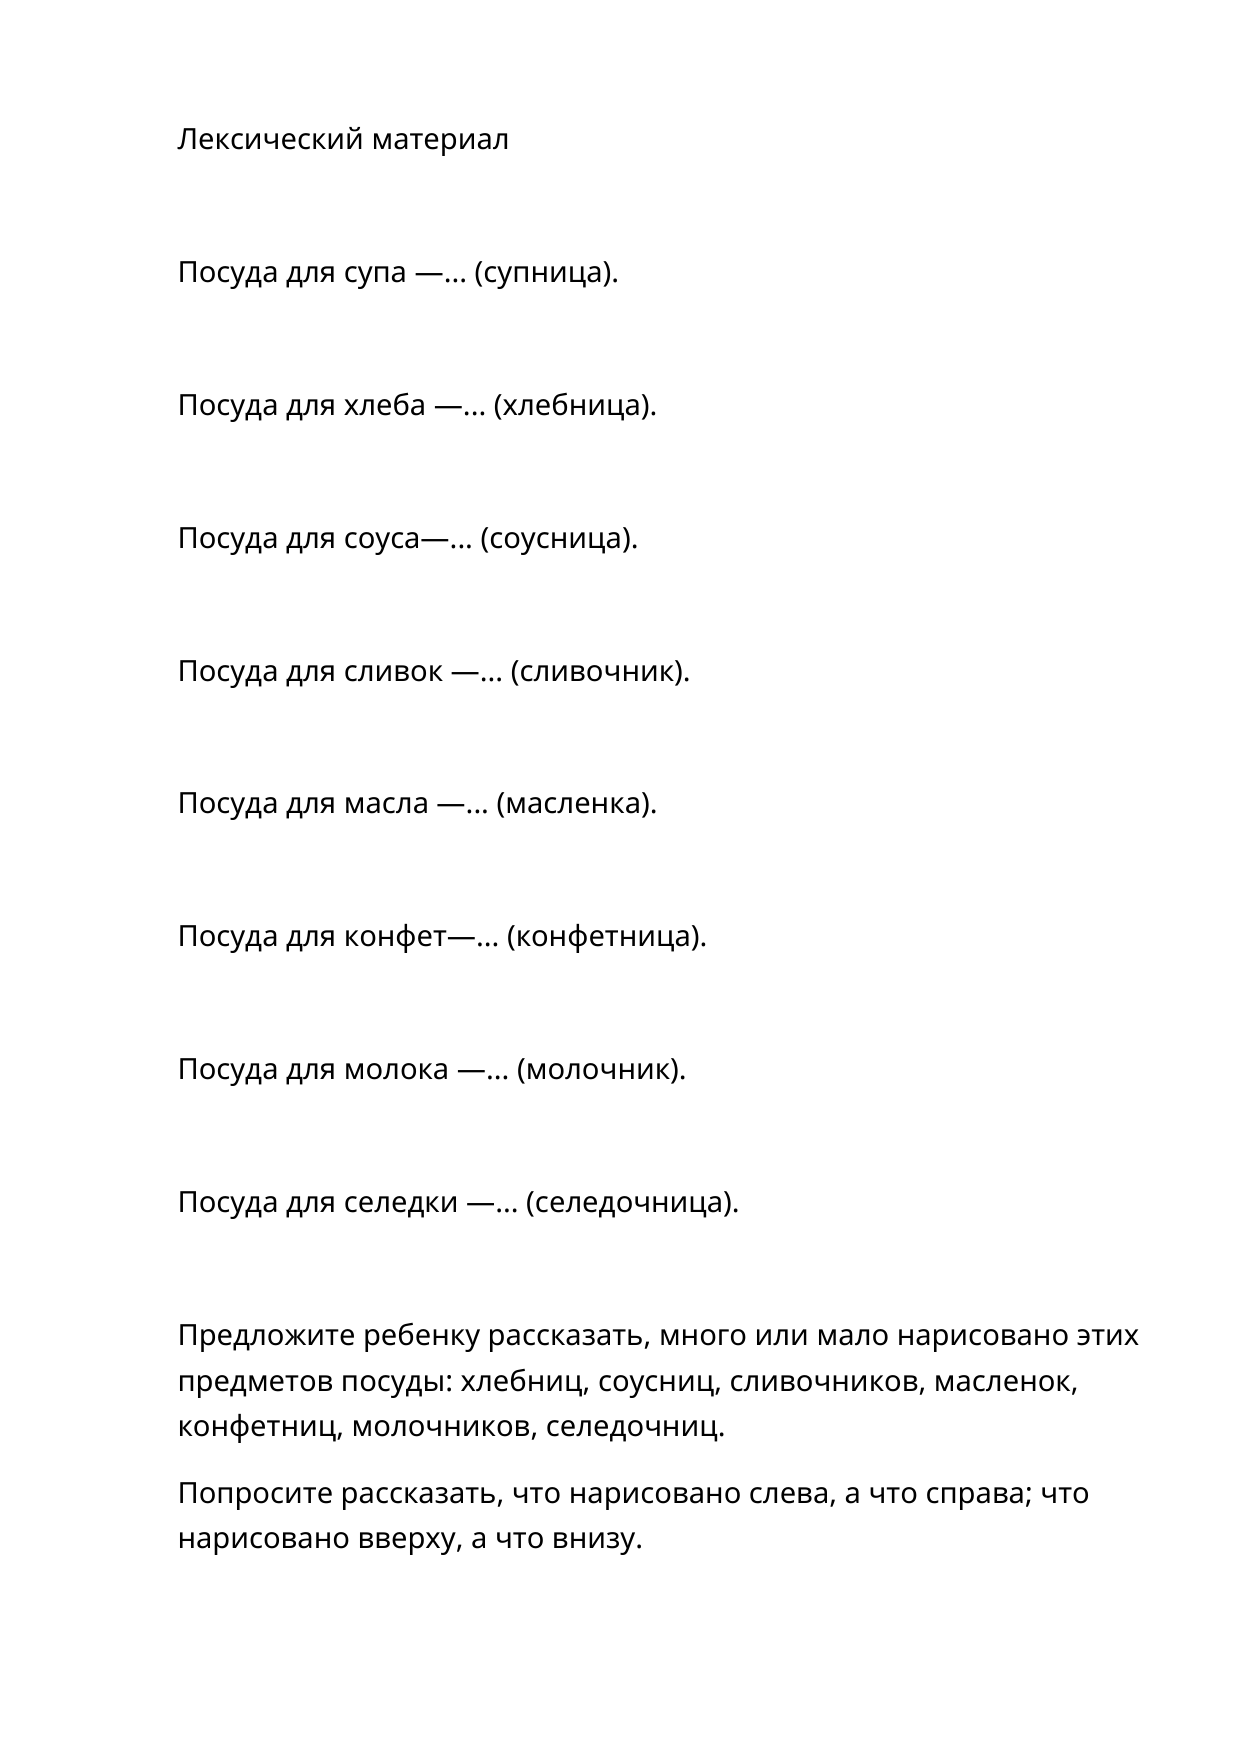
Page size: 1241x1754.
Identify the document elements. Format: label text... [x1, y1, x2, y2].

text Предложите ребенку рассказать, много или мало нарисовано этих предметов посуды: хлебниц, соусниц, сливочников, масленок, конфетниц, молочников, селедочниц. [177, 1314, 1152, 1445]
text Лексический материал [177, 118, 1152, 158]
text Посуда для селедки —... (селедочница). [177, 1181, 1152, 1221]
text Посуда для сливок —... (сливочник). [177, 650, 1152, 689]
text Попросите рассказать, что нарисовано слева, а что справа; что нарисовано вверху, а что внизу. [177, 1472, 1152, 1557]
text Посуда для супа —... (супница). [177, 251, 1152, 291]
text Посуда для конфет—... (конфетница). [177, 916, 1152, 955]
text Посуда для масла —... (масленка). [177, 783, 1152, 822]
text Посуда для соуса—... (соусница). [177, 517, 1152, 557]
text Посуда для молока —... (молочник). [177, 1048, 1152, 1088]
text Посуда для хлеба —... (хлебница). [177, 384, 1152, 424]
